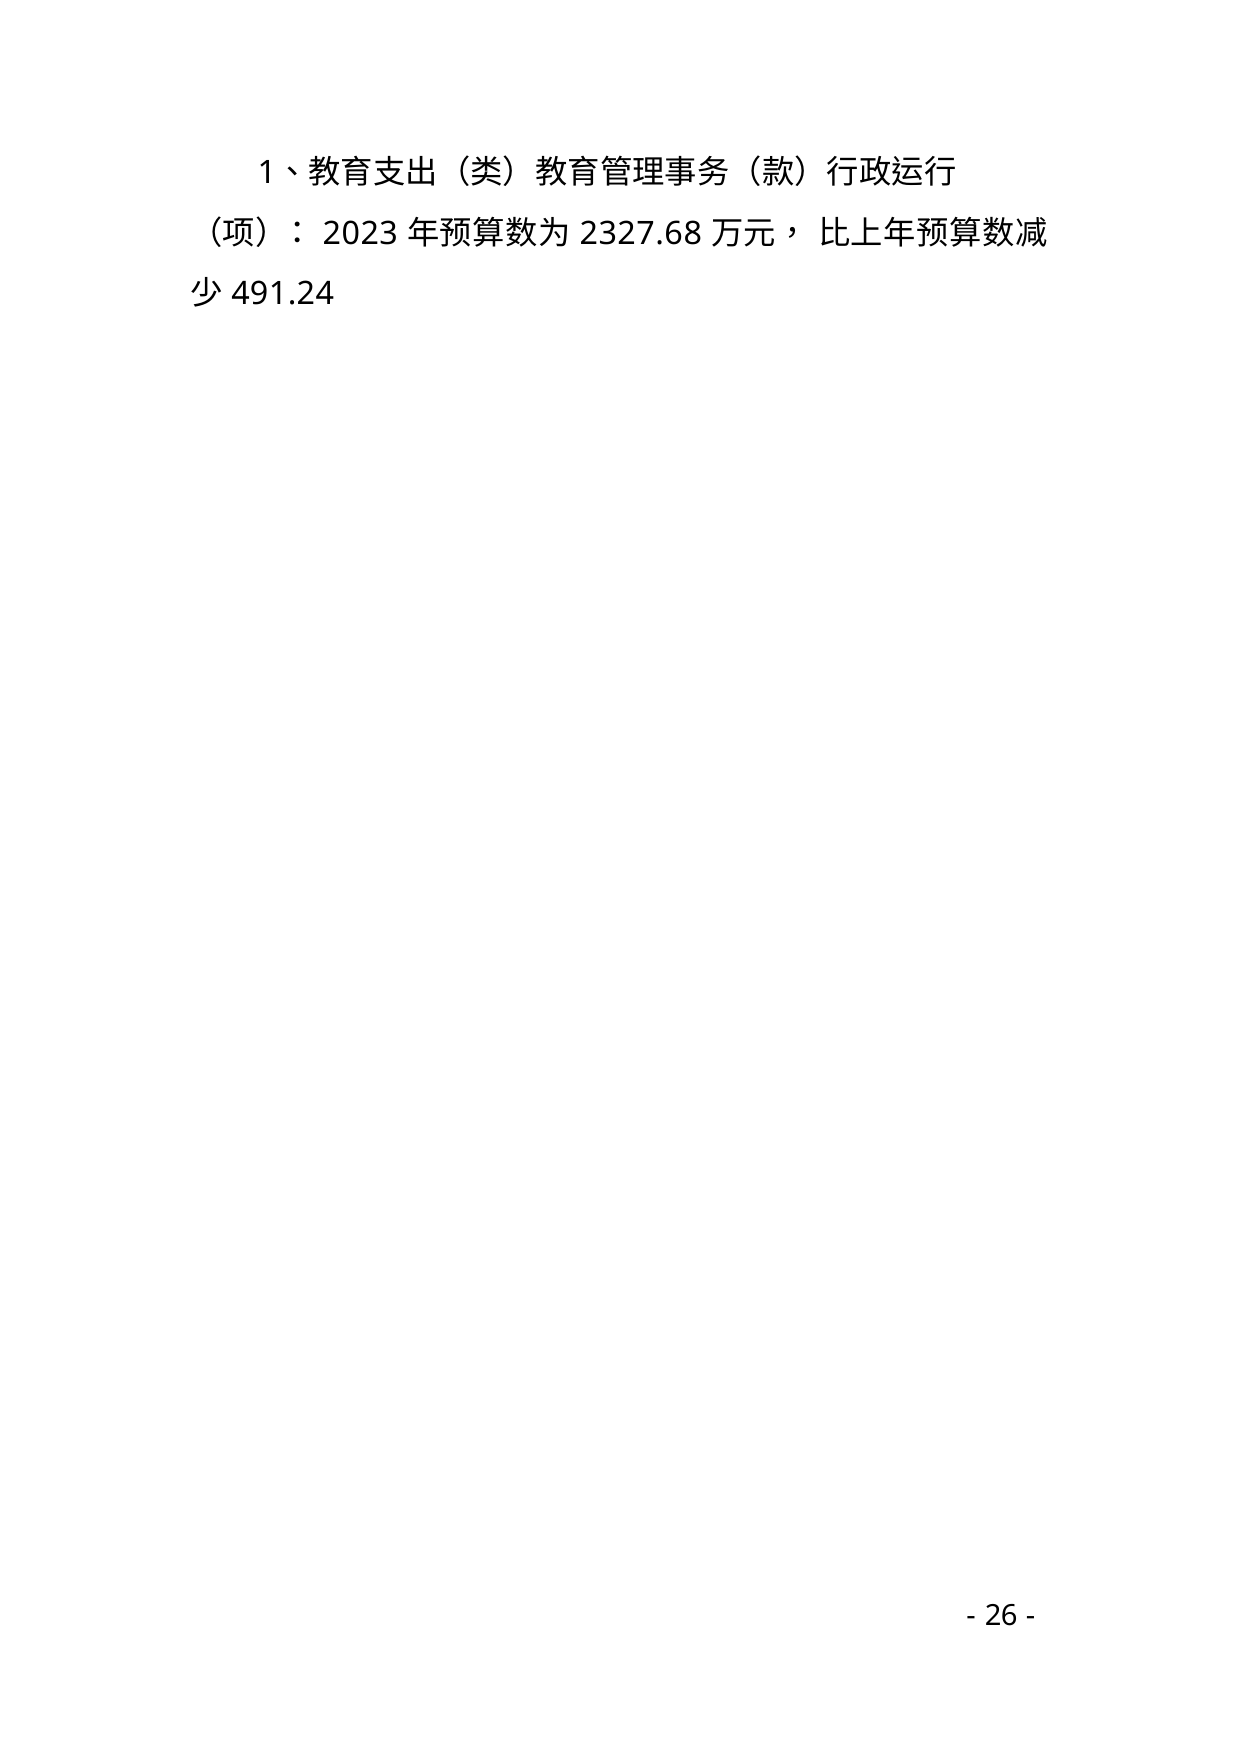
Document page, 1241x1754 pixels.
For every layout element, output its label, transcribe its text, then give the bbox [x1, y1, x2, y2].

text 1、教育支出（类）教育管理事务（款）行政运行（项）： 2023 年预算数为 2327.68 万元， 比上年预算数减少 491.24 [190, 149, 1060, 314]
